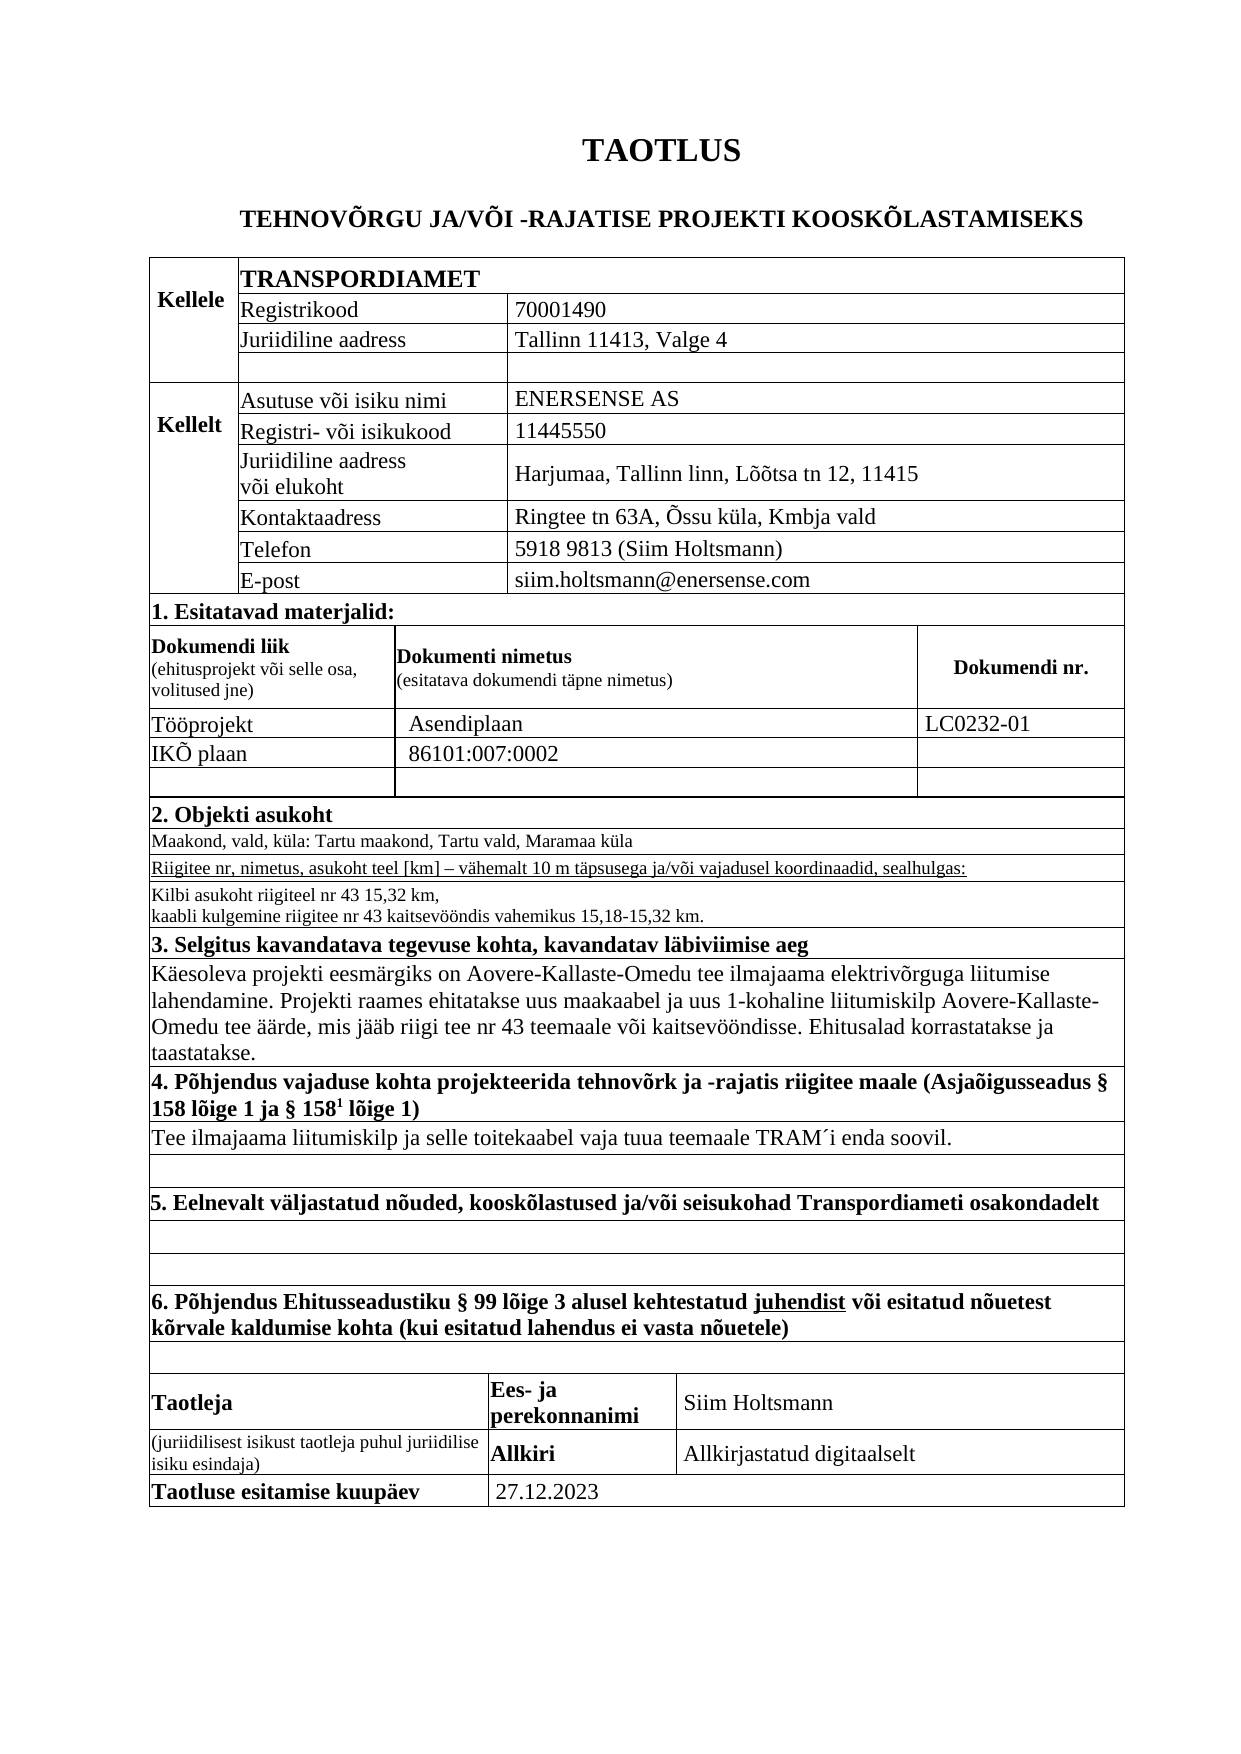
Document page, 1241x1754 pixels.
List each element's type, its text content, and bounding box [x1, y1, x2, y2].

table_cell 11445550 [508, 414, 1124, 444]
table_cell LC0232-01 [918, 709, 1124, 737]
table_cell [150, 1221, 1124, 1252]
table_cell Dokumenti nimetus (esitatava dokumendi täpne nimetus) [396, 626, 917, 707]
table_cell 70001490 [508, 294, 1124, 322]
table_cell 5. Eelnevalt väljastatud nõuded, kooskõlastused ja/või seisukohad Transpordiameti osakondadelt [150, 1188, 1124, 1219]
text TAOTLUS [177, 130, 1146, 168]
table_cell 6. Põhjendus Ehitusseadustiku § 99 lõige 3 alusel kehtestatud juhendist või esitatud nõuetest kõrvale kaldumise kohta (kui esitatud lahendus ei vasta nõuetele) [150, 1286, 1124, 1341]
table_cell [396, 768, 917, 796]
table_cell [150, 1342, 1124, 1373]
table_cell Tee ilmajaama liitumiskilp ja selle toitekaabel vaja tuua teemaale TRAM´i enda soovil. [150, 1122, 1124, 1154]
table_cell Juriidiline aadress [239, 324, 507, 352]
table_cell Allkirjastatud digitaalselt [677, 1430, 1124, 1474]
table_cell Registrikood [239, 294, 507, 322]
table_cell Allkiri [489, 1430, 676, 1474]
table_cell Käesoleva projekti eesmärgiks on Aovere-Kallaste-Omedu tee ilmajaama elektrivõrguga liitumise lahendamine. Projekti raames ehitatakse uus maakaabel ja uus 1-kohaline liitumiskilp Aovere-Kallaste-Omedu tee äärde, mis jääb riigi tee nr 43 teemaale või kaitsevööndisse. Ehitusalad korrastatakse ja taastatakse. [150, 959, 1124, 1066]
table_cell Kellelt [150, 383, 238, 593]
table_cell Dokumendi nr. [918, 626, 1124, 707]
table_cell 2. Objekti asukoht [150, 798, 1124, 828]
table_cell Kontaktaadress [239, 501, 507, 531]
table_cell Maakond, vald, küla: Tartu maakond, Tartu vald, Maramaa küla [150, 829, 1124, 854]
table_cell Asendiplaan [396, 709, 917, 737]
table_header Kellele [150, 258, 238, 382]
table_cell Ringtee tn 63A, Õssu küla, Kmbja vald [508, 501, 1124, 531]
table_cell Telefon [239, 532, 507, 562]
table_cell [918, 768, 1124, 796]
table_cell Kilbi asukoht riigiteel nr 43 15,32 km, kaabli kulgemine riigitee nr 43 kaitsevööndis vahemikus 15,18-15,32 km. [150, 882, 1124, 927]
table_cell ENERSENSE AS [508, 383, 1124, 413]
table_cell Dokumendi liik (ehitusprojekt või selle osa, volitused jne) [150, 626, 394, 707]
table_cell (juriidilisest isikust taotleja puhul juriidilise isiku esindaja) [150, 1430, 488, 1474]
table_cell IKÕ plaan [150, 738, 394, 767]
table_cell Riigitee nr, nimetus, asukoht teel [km] – vähemalt 10 m täpsusega ja/või vajadusel koordinaadid, sealhulgas: [150, 855, 1124, 881]
table_cell Ees- ja perekonnanimi [489, 1374, 676, 1429]
table_cell [508, 353, 1124, 382]
table_cell 3. Selgitus kavandatava tegevuse kohta, kavandatav läbiviimise aeg [150, 928, 1124, 958]
table_cell [150, 768, 394, 796]
table_cell Registri- või isikukood [239, 414, 507, 444]
table_cell 1. Esitatavad materjalid: [150, 594, 1124, 624]
table_cell [150, 1254, 1124, 1285]
table_cell siim.holtsmann@enersense.com [508, 563, 1124, 593]
text TEHNOVÕRGU JA/VÕI -RAJATISE PROJEKTI KOOSKÕLASTAMISEKS [177, 204, 1146, 233]
table_cell 27.12.2023 [489, 1475, 1124, 1506]
table_cell Taotleja [150, 1374, 488, 1429]
table_cell Asutuse või isiku nimi [239, 383, 507, 413]
table_cell Juriidiline aadress või elukoht [239, 445, 507, 499]
table_cell Siim Holtsmann [677, 1374, 1124, 1429]
table_cell Tallinn 11413, Valge 4 [508, 324, 1124, 352]
table_cell 86101:007:0002 [396, 738, 917, 767]
table_cell Taotluse esitamise kuupäev [150, 1475, 488, 1506]
table_cell [150, 1155, 1124, 1187]
table_cell Tööprojekt [150, 709, 394, 737]
table_cell 4. Põhjendus vajaduse kohta projekteerida tehnovõrk ja -rajatis riigitee maale (Asjaõigusseadus § 158 lõige 1 ja § 1581 lõige 1) [150, 1067, 1124, 1121]
table_cell 5918 9813 (Siim Holtsmann) [508, 532, 1124, 562]
table_header TRANSPORDIAMET [239, 258, 1124, 293]
table_cell [239, 353, 507, 382]
table_cell [918, 738, 1124, 767]
table_cell E-post [239, 563, 507, 593]
table_cell Harjumaa, Tallinn linn, Lõõtsa tn 12, 11415 [508, 445, 1124, 499]
